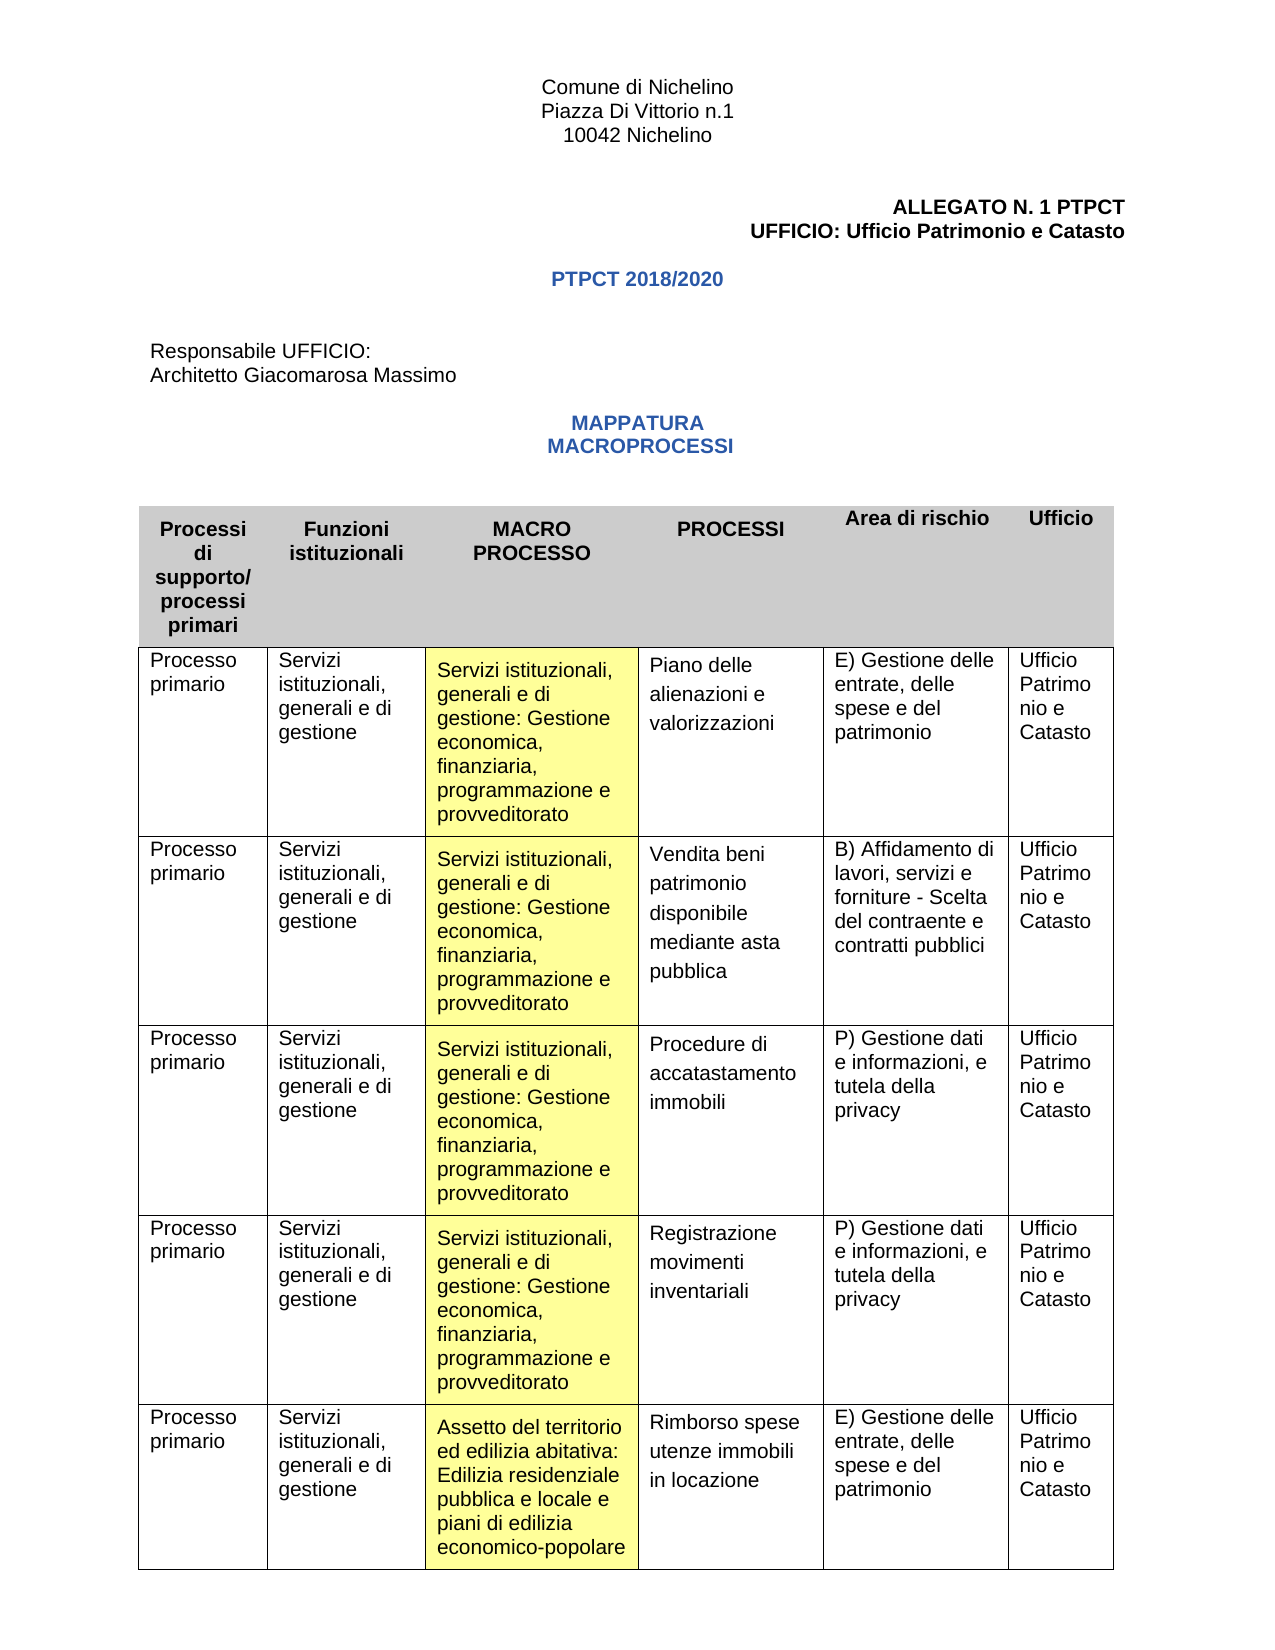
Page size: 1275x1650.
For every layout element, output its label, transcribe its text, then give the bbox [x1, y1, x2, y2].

table_cell Servizi istituzionali, generali e di gestione: Gestione economica, finanziaria, programmazione e provveditorato [426, 648, 638, 836]
table_header Funzioni istituzionali [267, 506, 426, 647]
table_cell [268, 1405, 425, 1569]
table_cell Servizi istituzionali, generali e di gestione: Gestione economica, finanziaria, programmazione e provveditorato [426, 1026, 638, 1215]
table_cell Processo primario [139, 648, 267, 836]
table_header Ufficio [1008, 506, 1114, 647]
table_cell Ufficio Patrimonio e Catasto [1009, 1026, 1113, 1215]
table_cell Vendita beni patrimonio disponibile mediante asta pubblica [639, 837, 823, 1025]
text Piazza Di Vittorio n.1 [150, 99, 1125, 123]
table_cell Ufficio Patrimonio e Catasto [1009, 648, 1113, 836]
table_cell Ufficio Patrimonio e Catasto [1009, 837, 1113, 1025]
table_cell Procedure di accatastamento immobili [639, 1026, 823, 1215]
table_cell Servizi istituzionali, generali e di gestione [268, 648, 425, 836]
table_cell Registrazione movimenti inventariali [639, 1216, 823, 1404]
table_cell Servizi istituzionali, generali e di gestione [268, 837, 425, 1025]
table_cell Piano delle alienazioni e valorizzazioni [639, 648, 823, 836]
table_cell Processo primario [139, 1026, 267, 1215]
text 10042 Nichelino [150, 123, 1125, 147]
table_header PROCESSI [638, 506, 823, 647]
text Architetto Giacomarosa Massimo [150, 362, 1125, 386]
table_cell Servizi istituzionali, generali e di gestione [268, 1026, 425, 1215]
text Comune di Nichelino [150, 75, 1125, 99]
table_cell Rimborso spese utenze immobili in locazione [639, 1405, 823, 1569]
table_cell Processo primario [139, 837, 267, 1025]
table_cell Ufficio Patrimonio e Catasto [1009, 1216, 1113, 1404]
table_cell Servizi istituzionali, generali e di gestione [268, 1216, 425, 1404]
table_cell Servizi istituzionali, generali e di gestione: Gestione economica, finanziaria, programmazione e provveditorato [426, 837, 638, 1025]
text MACROPROCESSI [150, 434, 1125, 458]
table_cell E) Gestione delle entrate, delle spese e del patrimonio [824, 648, 1008, 836]
table_cell Servizi istituzionali, generali e di gestione: Gestione economica, finanziaria, programmazione e provveditorato [426, 1216, 638, 1404]
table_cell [824, 1405, 1008, 1569]
text PTPCT 2018/2020 [150, 267, 1125, 291]
text ALLEGATO N. 1 PTPCT [150, 195, 1125, 219]
text Responsabile UFFICIO: [150, 338, 1125, 362]
table_header Area di rischio [823, 506, 1008, 647]
table_header Processi di supporto/processi primari [139, 506, 267, 647]
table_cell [426, 1405, 638, 1569]
table_cell Processo primario [139, 1216, 267, 1404]
table_cell P) Gestione dati e informazioni, e tutela della privacy [824, 1026, 1008, 1215]
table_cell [1009, 1405, 1113, 1569]
table_cell B) Affidamento di lavori, servizi e forniture - Scelta del contraente e contratti pubblici [824, 837, 1008, 1025]
table_cell Processo primario [139, 1405, 267, 1569]
table_cell P) Gestione dati e informazioni, e tutela della privacy [824, 1216, 1008, 1404]
text UFFICIO: Ufficio Patrimonio e Catasto [150, 219, 1125, 243]
text MAPPATURA [150, 410, 1125, 434]
table_header MACRO PROCESSO [426, 506, 638, 647]
